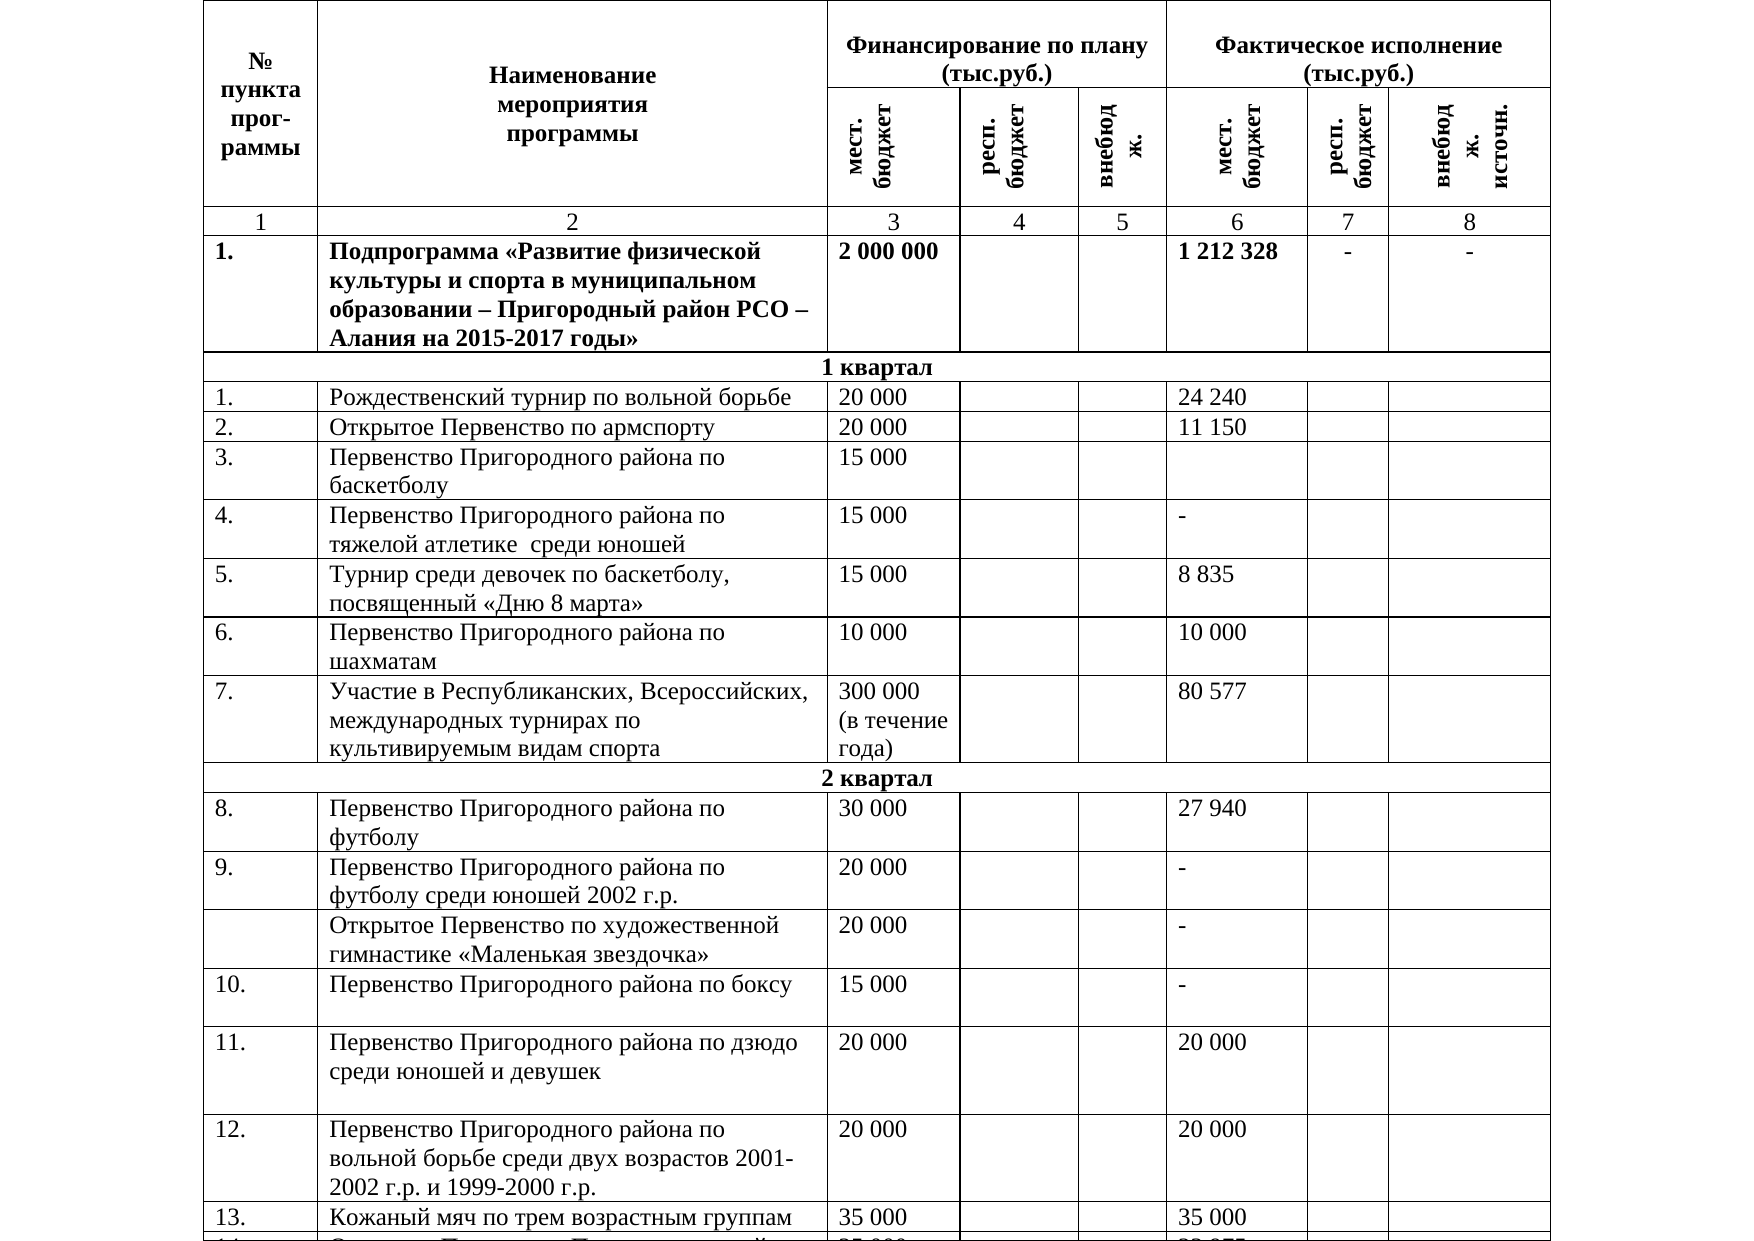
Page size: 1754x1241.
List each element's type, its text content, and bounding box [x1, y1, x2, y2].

table_cell 20 000 [1167, 1115, 1307, 1201]
table_cell - [1167, 500, 1307, 558]
table_cell - [1389, 236, 1550, 351]
table_cell 27 940 [1167, 793, 1307, 851]
table_cell Первенство Пригородного района по шахматам [318, 618, 827, 675]
table_cell [1079, 969, 1166, 1026]
table_cell [1079, 1202, 1166, 1231]
table_cell 7 [1308, 207, 1388, 235]
table_cell мест. бюджет [1167, 88, 1307, 206]
table_cell [1079, 442, 1166, 499]
table_cell респ. бюджет [1308, 88, 1388, 206]
table_cell [1079, 382, 1166, 411]
table_cell [1389, 852, 1550, 909]
table_cell [961, 618, 1078, 675]
table_cell 11 150 [1167, 412, 1307, 441]
table_cell 9. [204, 852, 317, 909]
table_cell 10. [204, 969, 317, 1026]
table_cell [961, 442, 1078, 499]
table_cell 1 212 328 [1167, 236, 1307, 351]
table_cell [961, 852, 1078, 909]
table_cell 8 835 [1167, 559, 1307, 616]
table_cell 4 [961, 207, 1078, 235]
table_cell [961, 676, 1078, 762]
table_cell 2 [318, 207, 827, 235]
table_cell 1 [204, 207, 317, 235]
table_cell 8. [204, 793, 317, 851]
table_cell 80 577 [1167, 676, 1307, 762]
table_cell [1389, 1027, 1550, 1113]
table_cell 300 000 (в течение года) [828, 676, 959, 762]
table_cell [961, 969, 1078, 1026]
table_cell [1079, 852, 1166, 909]
table_cell 15 000 [828, 500, 959, 558]
table_cell - [1308, 236, 1388, 351]
table_cell - [1167, 852, 1307, 909]
table_cell [1079, 1027, 1166, 1113]
table_cell [1389, 793, 1550, 851]
table_cell 35 000 [828, 1202, 959, 1231]
table_header № пункта прог- раммы [204, 1, 317, 206]
table_cell 10 000 [1167, 618, 1307, 675]
table_cell [1079, 1115, 1166, 1201]
table_cell [961, 1202, 1078, 1231]
table_cell [1308, 852, 1388, 909]
table_cell [961, 382, 1078, 411]
table_cell [1308, 1232, 1388, 1240]
table_cell [961, 412, 1078, 441]
table_cell 15 000 [828, 969, 959, 1026]
table_cell [1389, 910, 1550, 968]
table_cell [1079, 559, 1166, 616]
table_cell [961, 1232, 1078, 1240]
table_cell 20 000 [1167, 1027, 1307, 1113]
table_cell [1308, 559, 1388, 616]
table_cell [1308, 500, 1388, 558]
table_cell 20 000 [828, 1115, 959, 1201]
table_cell [1167, 442, 1307, 499]
table_cell [1389, 618, 1550, 675]
table_cell Открытое Первенство по художественной гимнастике «Маленькая звездочка» [318, 910, 827, 968]
table_cell Первенство Пригородного района по тяжелой атлетике среди юношей [318, 500, 827, 558]
table_cell мест. бюджет [828, 88, 959, 206]
table_cell 12. [204, 1115, 317, 1201]
table_cell 20 000 [828, 852, 959, 909]
table_cell 7. [204, 676, 317, 762]
table_cell 35 000 [1167, 1202, 1307, 1231]
table_cell [1079, 618, 1166, 675]
table_cell [1079, 500, 1166, 558]
table_cell 5 [1079, 207, 1166, 235]
table_cell [1389, 1115, 1550, 1201]
table_cell 8 [1389, 207, 1550, 235]
table_cell [1308, 1027, 1388, 1113]
table_cell 30 000 [828, 793, 959, 851]
table_cell [1389, 559, 1550, 616]
table_cell 6. [204, 618, 317, 675]
table_cell [1308, 442, 1388, 499]
table_cell 20 000 [828, 1027, 959, 1113]
table_cell [1308, 1115, 1388, 1201]
table_cell [961, 236, 1078, 351]
table_cell Первенство Пригородного района по баскетболу [318, 442, 827, 499]
table_cell 11. [204, 1027, 317, 1113]
table_cell 1. [204, 236, 317, 351]
table_cell 2. [204, 412, 317, 441]
table_cell Турнир среди девочек по баскетболу, посвященный «Дню 8 марта» [318, 559, 827, 616]
table_cell Открытое Первенство по армспорту [318, 412, 827, 441]
table_cell [1079, 676, 1166, 762]
table_cell [204, 910, 317, 968]
table_cell [961, 500, 1078, 558]
table_cell 13. [204, 1202, 317, 1231]
table_cell Первенство Пригородного района по футболу среди юношей 2002 г.р. [318, 852, 827, 909]
table_cell внебюдж. источн. [1389, 88, 1550, 206]
table_cell Первенство Пригородного района по боксу [318, 969, 827, 1026]
table_cell Первенство Пригородного района по футболу [318, 793, 827, 851]
table_cell [1079, 412, 1166, 441]
table_cell 2 квартал [204, 763, 1550, 792]
table_cell [1079, 1232, 1166, 1240]
table_cell [1389, 412, 1550, 441]
table_cell [961, 1027, 1078, 1113]
table_header Финансирование по плану (тыс.руб.) [828, 1, 1166, 87]
table_cell [1389, 1232, 1550, 1240]
table_cell 20 000 [828, 412, 959, 441]
table_cell 3. [204, 442, 317, 499]
table_cell [1308, 382, 1388, 411]
table_cell [1308, 793, 1388, 851]
table_cell - [1167, 910, 1307, 968]
table_cell 20 000 [828, 382, 959, 411]
table_cell [1308, 412, 1388, 441]
table_cell 1. [204, 382, 317, 411]
table_cell [1308, 676, 1388, 762]
table_cell Участие в Республиканских, Всероссийских, международных турнирах по культивируемым видам спорта [318, 676, 827, 762]
table_cell Первенство Пригородного района по вольной борьбе среди двух возрастов 2001-2002 г.р. и 1999-2000 г.р. [318, 1115, 827, 1201]
table_cell 15 000 [828, 559, 959, 616]
table_cell Рождественский турнир по вольной борьбе [318, 382, 827, 411]
table_cell - [1167, 969, 1307, 1026]
table_cell внебюдж. источн. [1079, 88, 1166, 206]
table_cell [1079, 910, 1166, 968]
table_cell [1079, 236, 1166, 351]
table_cell [1389, 500, 1550, 558]
table_cell 10 000 [828, 618, 959, 675]
table_cell [961, 1115, 1078, 1201]
table_cell [1308, 910, 1388, 968]
table_cell 6 [1167, 207, 1307, 235]
table_cell [1308, 618, 1388, 675]
table_cell 2 000 000 [828, 236, 959, 351]
table_cell [1389, 969, 1550, 1026]
table_cell 15 000 [828, 442, 959, 499]
table_cell [1308, 1202, 1388, 1231]
table_cell [1308, 969, 1388, 1026]
table_cell 3 [828, 207, 959, 235]
table_cell 4. [204, 500, 317, 558]
table_header Фактическое исполнение (тыс.руб.) [1167, 1, 1550, 87]
table_cell [1079, 793, 1166, 851]
table_cell 24 240 [1167, 382, 1307, 411]
table_cell [1389, 442, 1550, 499]
table_cell респ. бюджет [961, 88, 1078, 206]
table_cell [1389, 676, 1550, 762]
table_cell [961, 559, 1078, 616]
table_cell [961, 910, 1078, 968]
table_cell Первенство Пригородного района по дзюдо среди юношей и девушек [318, 1027, 827, 1113]
table_cell [1389, 382, 1550, 411]
table_cell Подпрограмма «Развитие физической культуры и спорта в муниципальном образовании – Пригородный район РСО – Алания на 2015-2017 годы» [318, 236, 827, 351]
table_cell 1 квартал [204, 353, 1550, 381]
table_cell [961, 793, 1078, 851]
table_cell [1389, 1202, 1550, 1231]
table_cell Кожаный мяч по трем возрастным группам [318, 1202, 827, 1231]
table_cell 5. [204, 559, 317, 616]
table_cell 20 000 [828, 910, 959, 968]
table_header Наименование мероприятия программы [318, 1, 827, 206]
